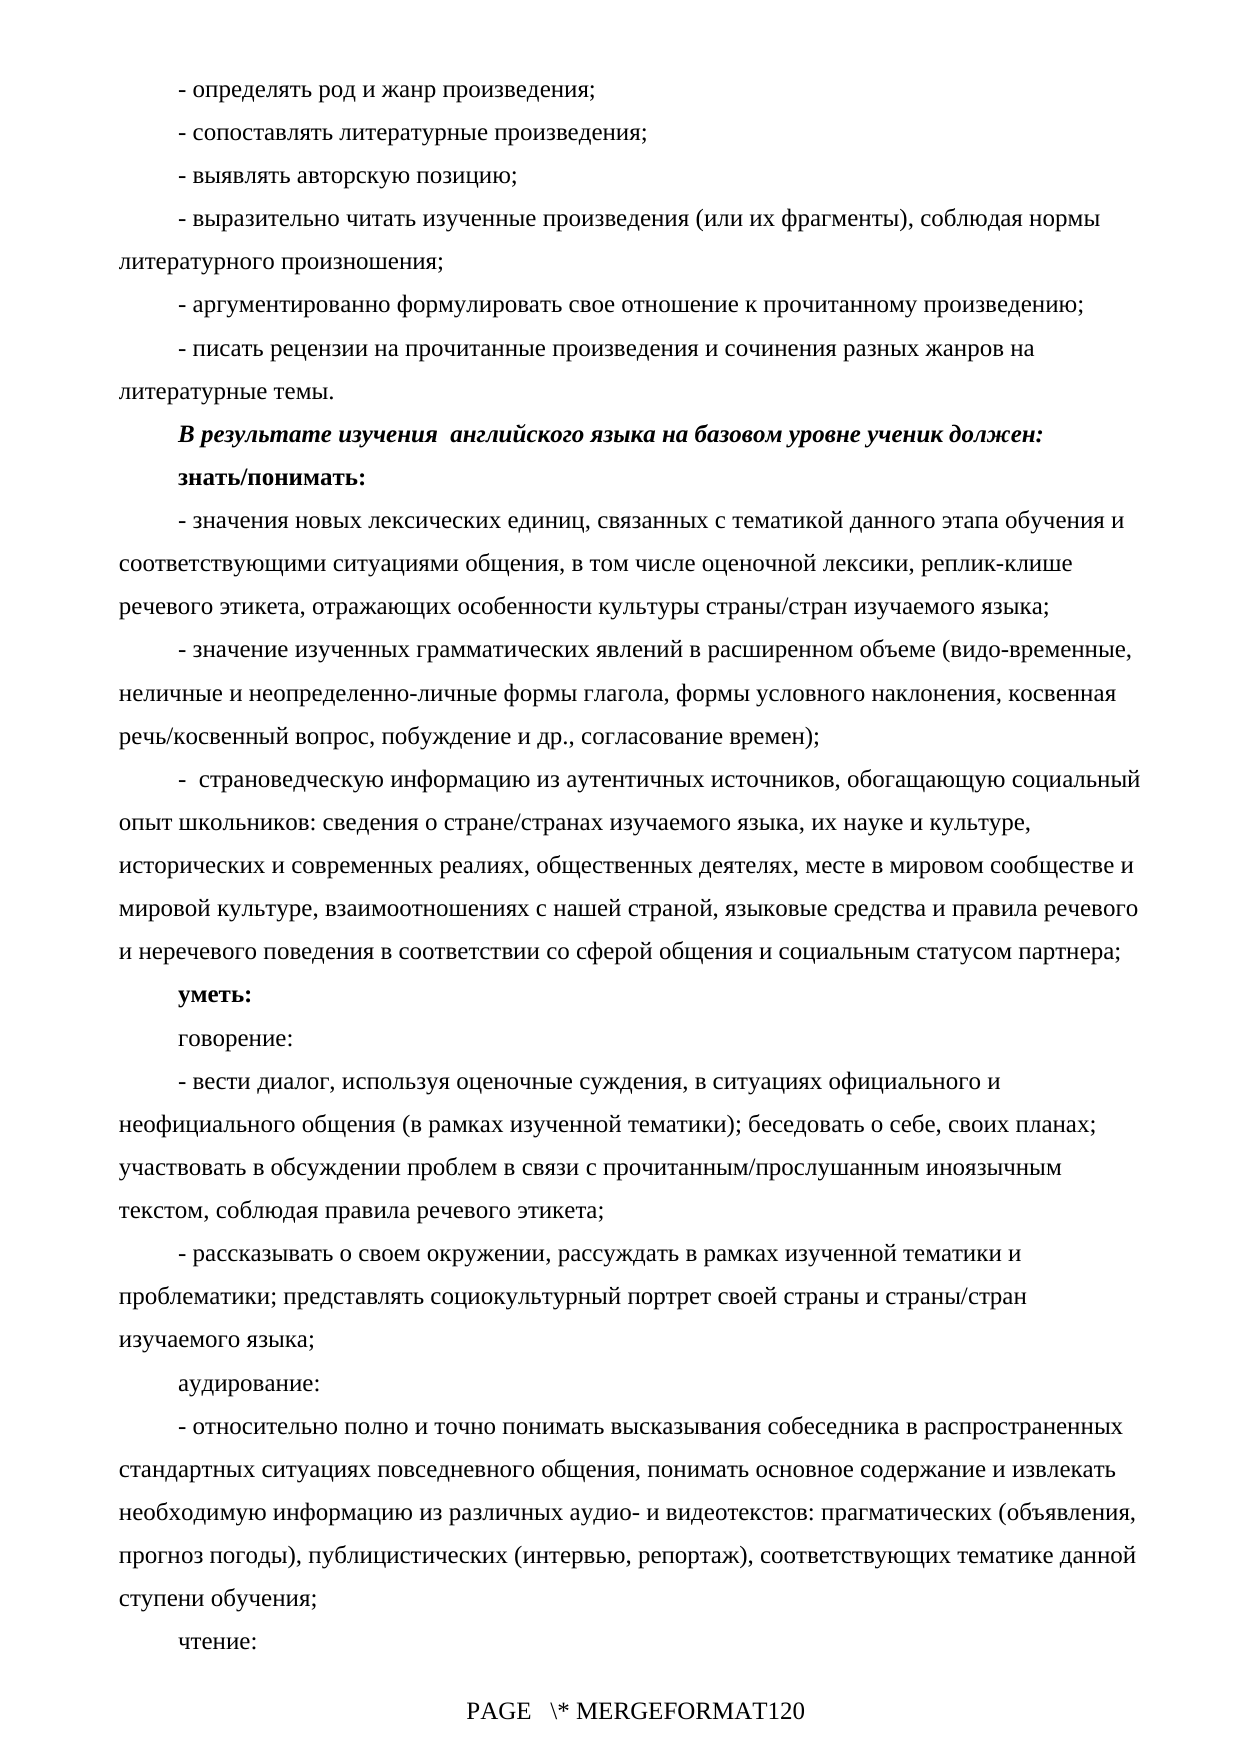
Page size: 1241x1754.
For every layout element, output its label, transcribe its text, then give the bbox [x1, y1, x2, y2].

text В результате изучения английского языка на базовом уровне ученик должен: [119, 419, 1153, 448]
text говорение: [119, 1023, 1153, 1051]
text - писать рецензии на прочитанные произведения и сочинения разных жанров на литературные темы. [119, 333, 1153, 404]
text - сопоставлять литературные произведения; [119, 117, 1153, 146]
text - выявлять авторскую позицию; [119, 160, 1153, 189]
text - вести диалог, используя оценочные суждения, в ситуациях официального и неофициального общения (в рамках изученной тематики); беседовать о себе, своих планах; участвовать в обсуждении проблем в связи с прочитанным/прослушанным иноязычным текстом, соблюдая правила речевого этикета; [119, 1066, 1153, 1224]
text уметь: [119, 979, 1153, 1008]
text - определять род и жанр произведения; [119, 74, 1153, 103]
text знать/понимать: [119, 462, 1153, 491]
text - страноведческую информацию из аутентичных источников, обогащающую социальный опыт школьников: сведения о стране/странах изучаемого языка, их науке и культуре, исторических и современных реалиях, общественных деятелях, месте в мировом сообществе и мировой культуре, взаимоотношениях с нашей страной, языковые средства и правила речевого и неречевого поведения в соответствии со сферой общения и социальным статусом партнера; [119, 764, 1153, 965]
text - значение изученных грамматических явлений в расширенном объеме (видо-временные, неличные и неопределенно-личные формы глагола, формы условного наклонения, косвенная речь/косвенный вопрос, побуждение и др., согласование времен); [119, 634, 1153, 749]
text чтение: [119, 1626, 1153, 1655]
text - выразительно читать изученные произведения (или их фрагменты), соблюдая нормы литературного произношения; [119, 203, 1153, 275]
text - рассказывать о своем окружении, рассуждать в рамках изученной тематики и проблематики; представлять социокультурный портрет своей страны и страны/стран изучаемого языка; [119, 1238, 1153, 1353]
text аудирование: [119, 1368, 1153, 1396]
text - аргументированно формулировать свое отношение к прочитанному произведению; [119, 289, 1153, 318]
text - значения новых лексических единиц, связанных с тематикой данного этапа обучения и соответствующими ситуациями общения, в том числе оценочной лексики, реплик-клише речевого этикета, отражающих особенности культуры страны/стран изучаемого языка; [119, 505, 1153, 620]
text - относительно полно и точно понимать высказывания собеседника в распространенных стандартных ситуациях повседневного общения, понимать основное содержание и извлекать необходимую информацию из различных аудио- и видеотекстов: прагматических (объявления, прогноз погоды), публицистических (интервью, репортаж), соответствующих тематике данной ступени обучения; [119, 1411, 1153, 1612]
